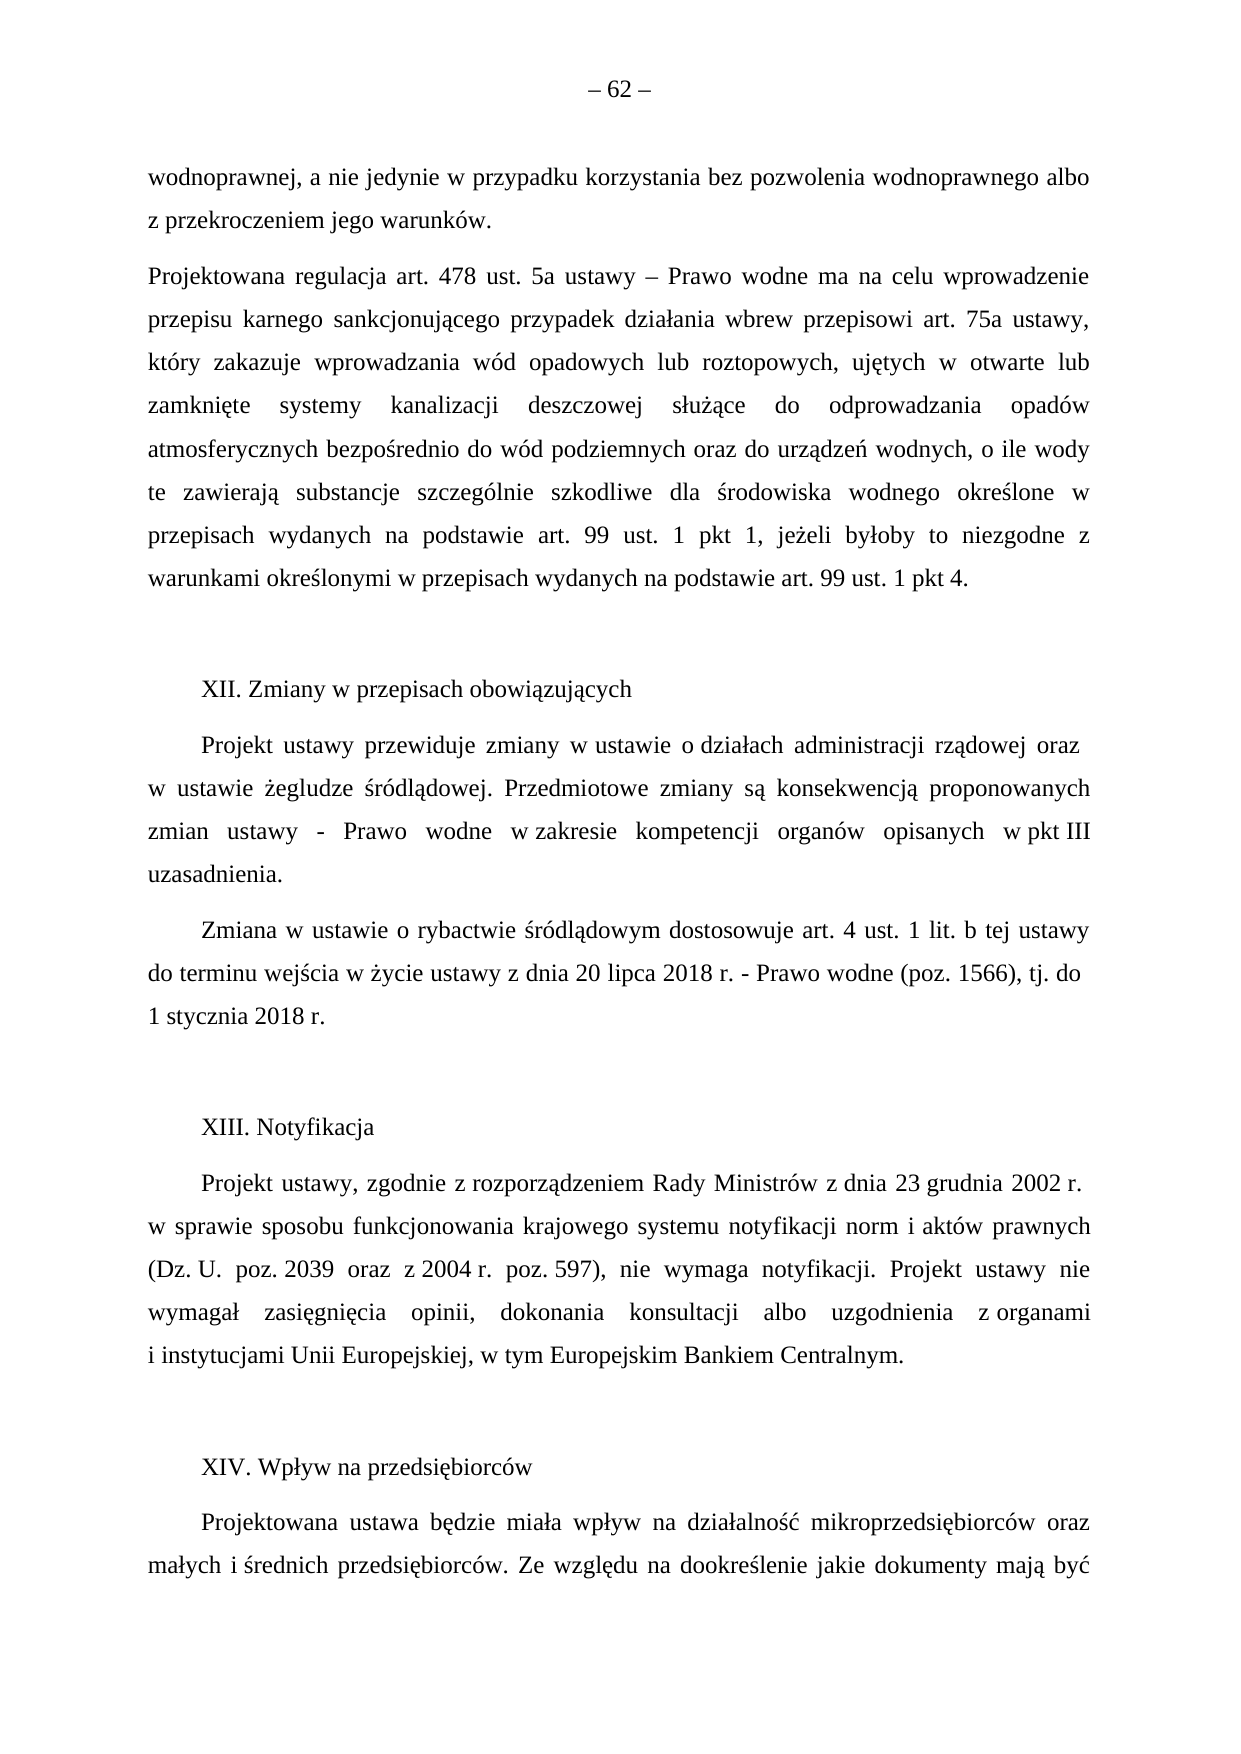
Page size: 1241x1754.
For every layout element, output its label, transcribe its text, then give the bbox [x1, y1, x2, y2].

text Projekt ustawy przewiduje zmiany w ustawie o działach administracji rządowej oraz w ustawie żegludze śródlądowej. Przedmiotowe zmiany są konsekwencją proponowanych zmian ustawy - Prawo wodne w zakresie kompetencji organów opisanych w pkt III uzasadnienia. [148, 730, 1091, 888]
text XIII. Notyfikacja [148, 1112, 1091, 1141]
text Projektowana regulacja art. 478 ust. 5a ustawy – Prawo wodne ma na celu wprowadzenie przepisu karnego sankcjonującego przypadek działania wbrew przepisowi art. 75a ustawy, który zakazuje wprowadzania wód opadowych lub roztopowych, ujętych w otwarte lub zamknięte systemy kanalizacji deszczowej służące do odprowadzania opadów atmosferycznych bezpośrednio do wód podziemnych oraz do urządzeń wodnych, o ile wody te zawierają substancje szczególnie szkodliwe dla środowiska wodnego określone w przepisach wydanych na podstawie art. 99 ust. 1 pkt 1, jeżeli byłoby to niezgodne z warunkami określonymi w przepisach wydanych na podstawie art. 99 ust. 1 pkt 4. [148, 261, 1091, 592]
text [148, 1507, 1091, 1579]
text Zmiana w ustawie o rybactwie śródlądowym dostosowuje art. 4 ust. 1 lit. b tej ustawy do terminu wejścia w życie ustawy z dnia 20 lipca 2018 r. - Prawo wodne (poz. 1566), tj. do 1 stycznia 2018 r. [148, 915, 1091, 1030]
text Projekt ustawy, zgodnie z rozporządzeniem Rady Ministrów z dnia 23 grudnia 2002 r. w sprawie sposobu funkcjonowania krajowego systemu notyfikacji norm i aktów prawnych (Dz. U. poz. 2039 oraz z 2004 r. poz. 597), nie wymaga notyfikacji. Projekt ustawy nie wymagał zasięgnięcia opinii, dokonania konsultacji albo uzgodnienia z organami i instytucjami Unii Europejskiej, w tym Europejskim Bankiem Centralnym. [148, 1168, 1091, 1369]
text XIV. Wpływ na przedsiębiorców [148, 1452, 1091, 1481]
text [148, 162, 1091, 234]
text XII. Zmiany w przepisach obowiązujących [148, 674, 1091, 703]
